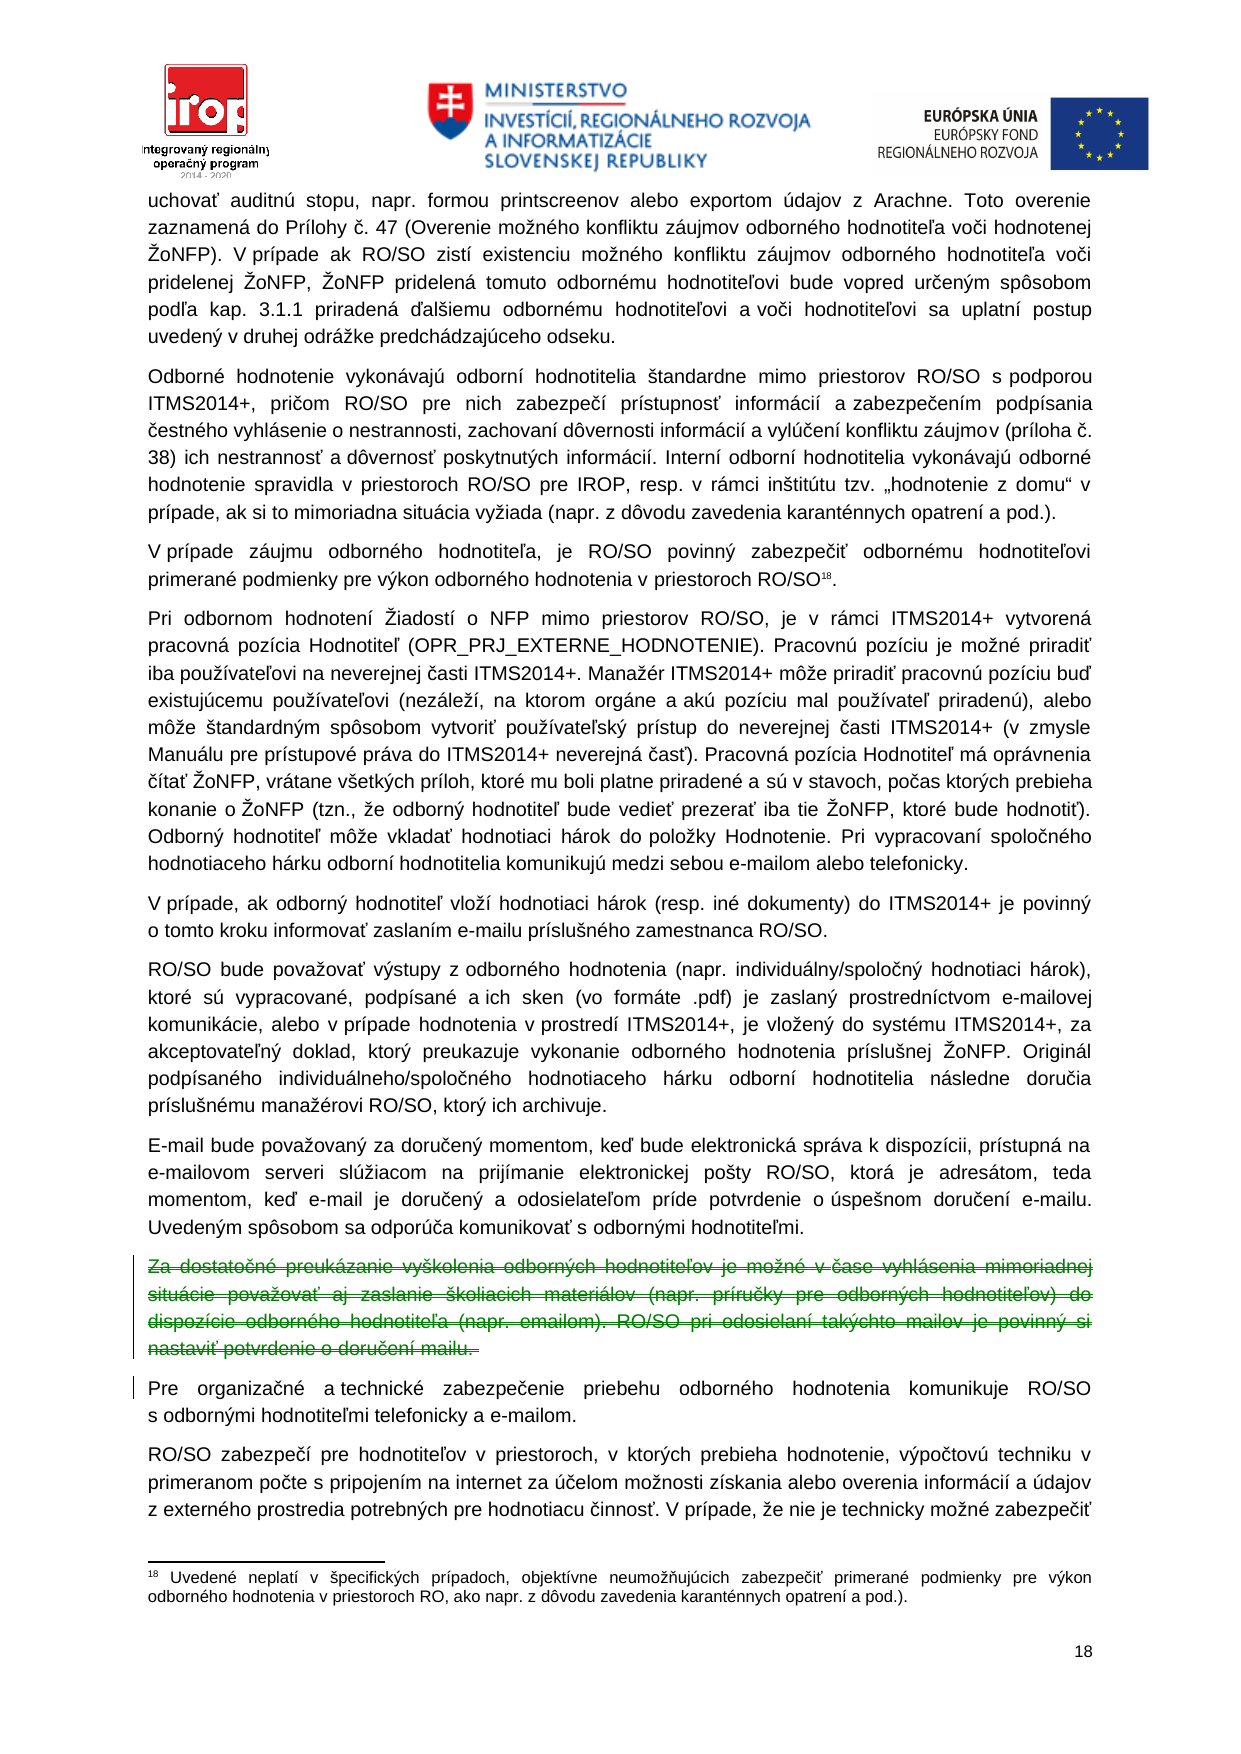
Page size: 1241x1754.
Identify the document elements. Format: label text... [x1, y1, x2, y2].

text V prípade záujmu odborného hodnotiteľa, je RO/SO povinný zabezpečiť odbornému hodnotiteľovi primerané podmienky pre výkon odborného hodnotenia v priestoroch RO/SO. [148, 540, 1093, 590]
picture [870, 90, 1152, 175]
text Odborné hodnotenie vykonávajú odborní hodnotitelia štandardne mimo priestorov RO/SO s podporou ITMS2014+, pričom RO/SO pre nich zabezpečí prístupnosť informácií a zabezpečením podpísania čestného vyhlásenie o nestrannosti, zachovaní dôvernosti informácií a vylúčení konfliktu záujmov (príloha č. 38) ich nestrannosť a dôvernosť poskytnutých informácií. Interní odborní hodnotitelia vykonávajú odborné hodnotenie spravidla v priestoroch RO/SO pre IROP, resp. v rámci inštitútu tzv. „hodnotenie z domu“ v prípade, ak si to mimoriadna situácia vyžiada (napr. z dôvodu zavedenia karanténnych opatrení a pod.). [148, 364, 1093, 523]
text V prípade, ak odborný hodnotiteľ vloží hodnotiaci hárok (resp. iné dokumenty) do ITMS2014+ je povinný o tomto kroku informovať zaslaním e-mailu príslušného zamestnanca RO/SO. [148, 891, 1093, 941]
text Pri odbornom hodnotení Žiadostí o NFP mimo priestorov RO/SO, je v rámci ITMS2014+ vytvorená pracovná pozícia Hodnotiteľ (OPR_PRJ_EXTERNE_HODNOTENIE). Pracovnú pozíciu je možné priradiť iba používateľovi na neverejnej časti ITMS2014+. Manažér ITMS2014+ môže priradiť pracovnú pozíciu buď existujúcemu používateľovi (nezáleží, na ktorom orgáne a akú pozíciu mal používateľ priradenú), alebo môže štandardným spôsobom vytvoriť používateľský prístup do neverejnej časti ITMS2014+ (v zmysle Manuálu pre prístupové práva do ITMS2014+ neverejná časť). Pracovná pozícia Hodnotiteľ má oprávnenia čítať ŽoNFP, vrátane všetkých príloh, ktoré mu boli platne priradené a sú v stavoch, počas ktorých prebieha konanie o ŽoNFP (tzn., že odborný hodnotiteľ bude vedieť prezerať iba tie ŽoNFP, ktoré bude hodnotiť). Odborný hodnotiteľ môže vkladať hodnotiaci hárok do položky Hodnotenie. Pri vypracovaní spoločného hodnotiaceho hárku odborní hodnotitelia komunikujú medzi sebou e-mailom alebo telefonicky. [148, 607, 1093, 874]
text Pre organizačné a technické zabezpečenie priebehu odborného hodnotenia komunikuje RO/SO s odbornými hodnotiteľmi telefonicky a e-mailom. [148, 1376, 1093, 1426]
picture [423, 73, 818, 179]
text RO/SO bude považovať výstupy z odborného hodnotenia (napr. individuálny/spoločný hodnotiaci hárok), ktoré sú vypracované, podpísané a ich sken (vo formáte .pdf) je zaslaný prostredníctvom e-mailovej komunikácie, alebo v prípade hodnotenia v prostredí ITMS2014+, je vložený do systému ITMS2014+, za akceptovateľný doklad, ktorý preukazuje vykonanie odborného hodnotenia príslušnej ŽoNFP. Originál podpísaného individuálneho/spoločného hodnotiaceho hárku odborní hodnotitelia následne doručia príslušnému manažérovi RO/SO, ktorý ich archivuje. [148, 958, 1093, 1117]
text E-mail bude považovaný za doručený momentom, keď bude elektronická správa k dispozícii, prístupná na e-mailovom serveri slúžiacom na prijímanie elektronickej pošty RO/SO, ktorá je adresátom, teda momentom, keď e-mail je doručený a odosielateľom príde potvrdenie o úspešnom doručení e-mailu. Uvedeným spôsobom sa odporúča komunikovať s odbornými hodnotiteľmi. [148, 1134, 1093, 1238]
picture [140, 64, 269, 177]
